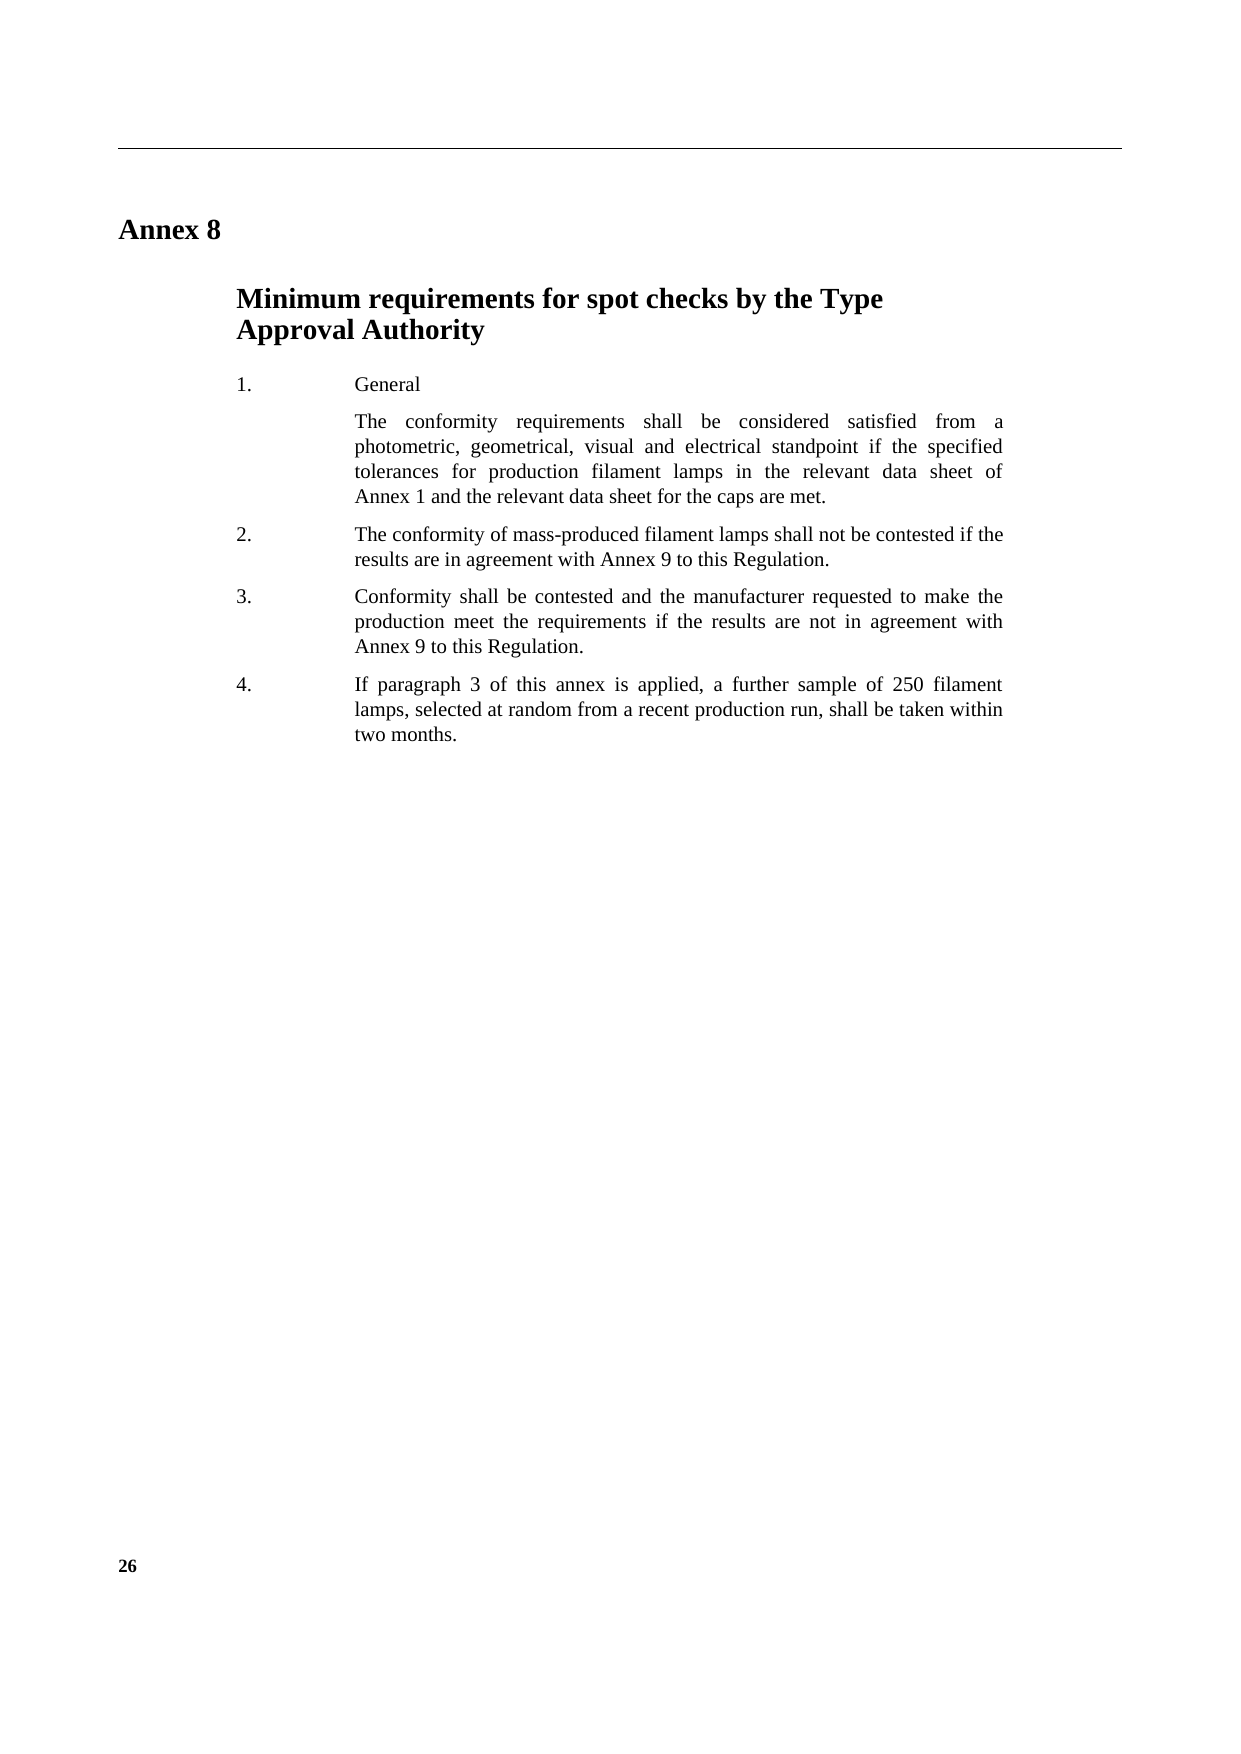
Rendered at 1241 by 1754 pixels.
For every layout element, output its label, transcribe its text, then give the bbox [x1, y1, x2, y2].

text 1. General [236, 371, 1004, 396]
text Annex 8 [118, 215, 1004, 246]
text 2. The conformity of mass-produced filament lamps shall not be contested if the results are in agreement with Annex 9 to this Regulation. [236, 521, 1004, 571]
text The conformity requirements shall be considered satisfied from a photometric, geometrical, visual and electrical standpoint if the specified tolerances for production filament lamps in the relevant data sheet of Annex 1 and the relevant data sheet for the caps are met. [236, 408, 1004, 508]
text 3. Conformity shall be contested and the manufacturer requested to make the production meet the requirements if the results are not in agreement with Annex 9 to this Regulation. [236, 583, 1004, 658]
text 4. If paragraph 3 of this annex is applied, a further sample of 250 filament lamps, selected at random from a recent production run, shall be taken within two months. [236, 671, 1004, 746]
text Minimum requirements for spot checks by the Type Approval Authority [118, 283, 1004, 346]
